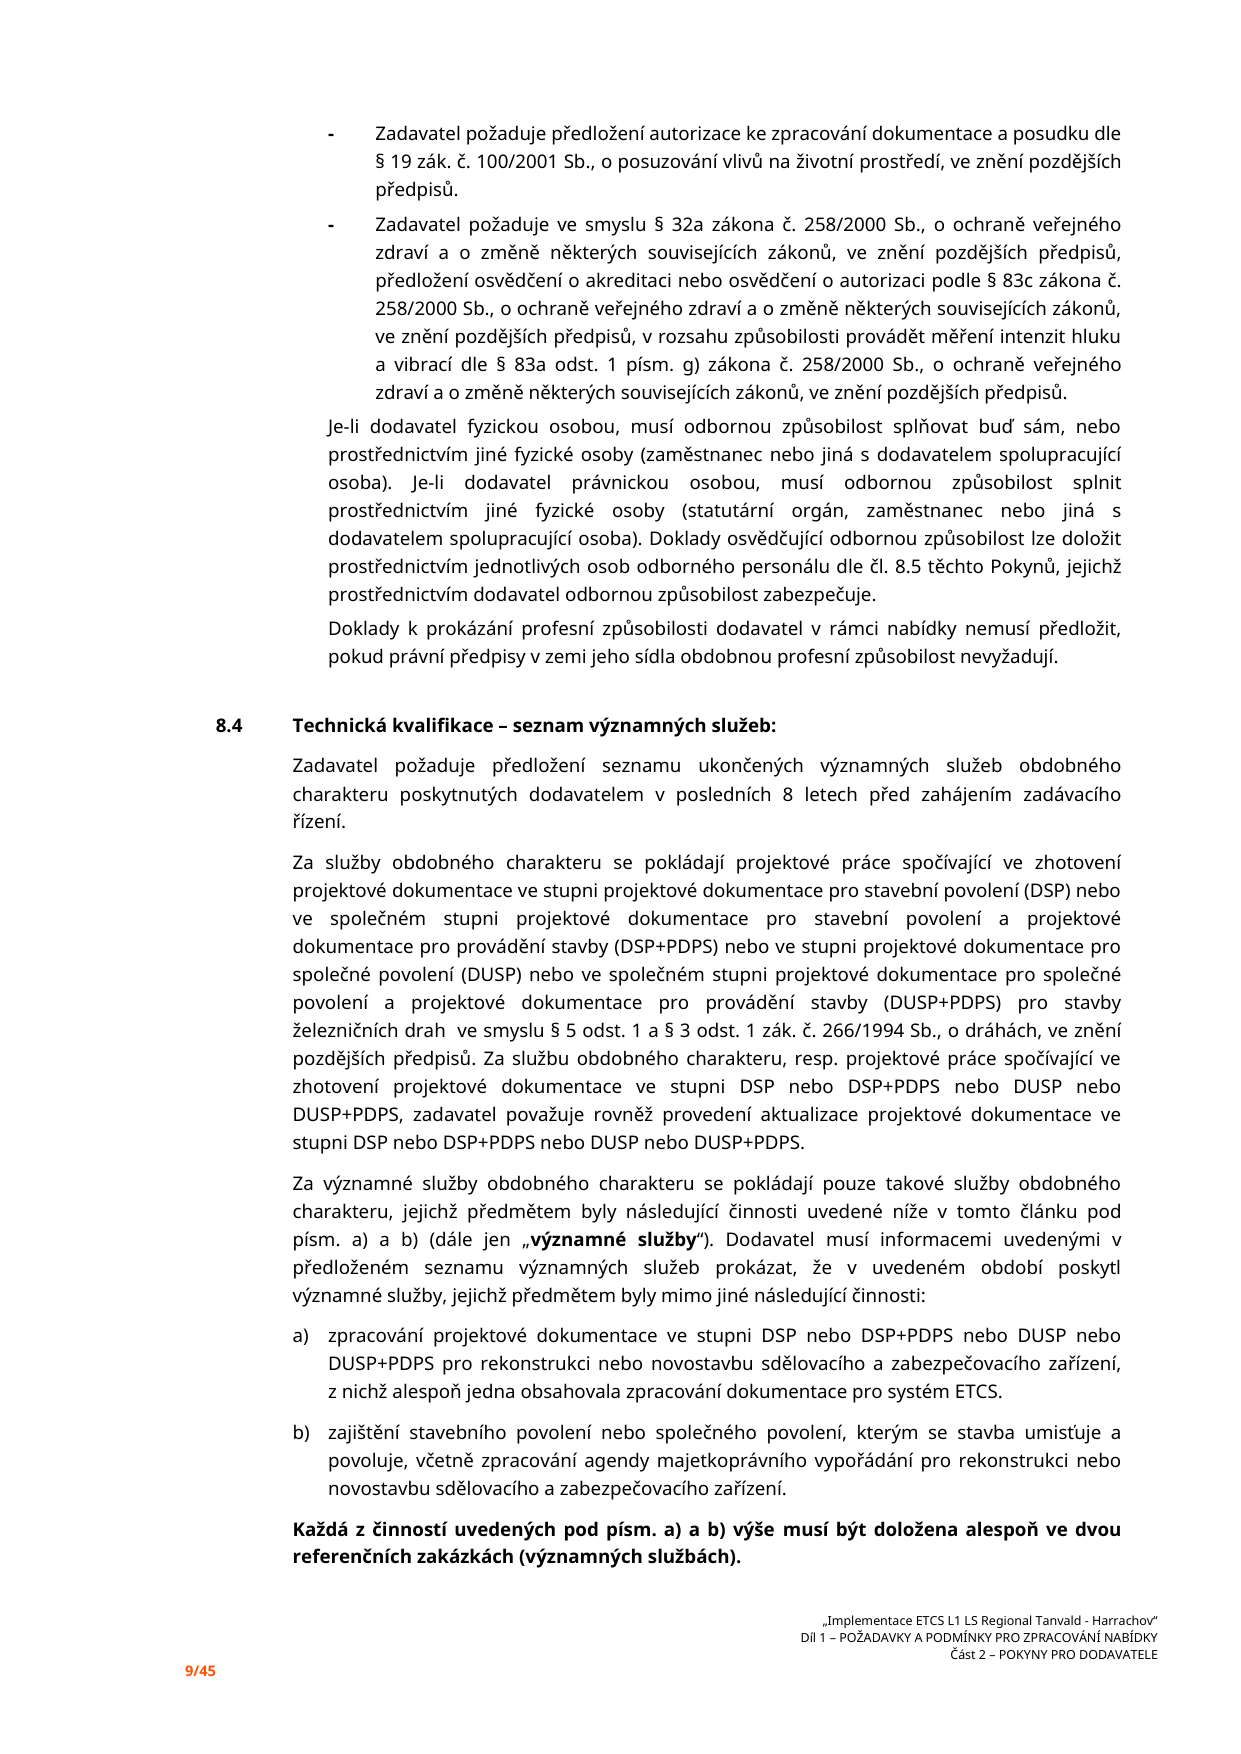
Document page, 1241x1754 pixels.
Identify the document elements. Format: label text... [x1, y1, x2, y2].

text Každá z činností uvedených pod písm. a) a b) výše musí být doložena alespoň ve dvou referenčních zakázkách (významných službách). [292, 1516, 1122, 1569]
text Zadavatel požaduje ve smyslu § 32a zákona č. 258/2000 Sb., o ochraně veřejného zdraví a o změně některých souvisejících zákonů, ve znění pozdějších předpisů, předložení osvědčení o akreditaci nebo osvědčení o autorizaci podle § 83c zákona č. 258/2000 Sb., o ochraně veřejného zdraví a o změně některých souvisejících zákonů, ve znění pozdějších předpisů, v rozsahu způsobilosti provádět měření intenzit hluku a vibrací dle § 83a odst. 1 písm. g) zákona č. 258/2000 Sb., o ochraně veřejného zdraví a o změně některých souvisejících zákonů, ve znění pozdějších předpisů. [328, 211, 1122, 404]
text Za významné služby obdobného charakteru se pokládají pouze takové služby obdobného charakteru, jejichž předmětem byly následující činnosti uvedené níže v tomto článku pod písm. a) a b) (dále jen „významné služby“). Dodavatel musí informacemi uvedenými v předloženém seznamu významných služeb prokázat, že v uvedeném období poskytl významné služby, jejichž předmětem byly mimo jiné následující činnosti: [292, 1170, 1122, 1308]
text Technická kvalifikace – seznam významných služeb: [216, 712, 1122, 738]
text Zadavatel požaduje předložení seznamu ukončených významných služeb obdobného charakteru poskytnutých dodavatelem v posledních 8 letech před zahájením zadávacího řízení. [292, 753, 1122, 834]
list zpracování projektové dokumentace ve stupni DSP nebo DSP+PDPS nebo DUSP nebo DUSP+PDPS pro rekonstrukci nebo novostavbu sdělovacího a zabezpečovacího zařízení, z nichž alespoň jedna obsahovala zpracování dokumentace pro systém ETCS. [292, 1323, 1122, 1404]
text Zadavatel požaduje předložení autorizace ke zpracování dokumentace a posudku dle § 19 zák. č. 100/2001 Sb., o posuzování vlivů na životní prostředí, ve znění pozdějších předpisů. [328, 121, 1122, 202]
text Za služby obdobného charakteru se pokládají projektové práce spočívající ve zhotovení projektové dokumentace ve stupni projektové dokumentace pro stavební povolení (DSP) nebo ve společném stupni projektové dokumentace pro stavební povolení a projektové dokumentace pro provádění stavby (DSP+PDPS) nebo ve stupni projektové dokumentace pro společné povolení (DUSP) nebo ve společném stupni projektové dokumentace pro společné povolení a projektové dokumentace pro provádění stavby (DUSP+PDPS) pro stavby železničních drah ve smyslu § 5 odst. 1 a § 3 odst. 1 zák. č. 266/1994 Sb., o dráhách, ve znění pozdějších předpisů. Za službu obdobného charakteru, resp. projektové práce spočívající ve zhotovení projektové dokumentace ve stupni DSP nebo DSP+PDPS nebo DUSP nebo DUSP+PDPS, zadavatel považuje rovněž provedení aktualizace projektové dokumentace ve stupni DSP nebo DSP+PDPS nebo DUSP nebo DUSP+PDPS. [292, 849, 1122, 1155]
list Je-li dodavatel fyzickou osobou, musí odbornou způsobilost splňovat buď sám, nebo prostřednictvím jiné fyzické osoby (zaměstnanec nebo jiná s dodavatelem spolupracující osoba). Je-li dodavatel právnickou osobou, musí odbornou způsobilost splnit prostřednictvím jiné fyzické osoby (statutární orgán, zaměstnanec nebo jiná s dodavatelem spolupracující osoba). Doklady osvědčující odbornou způsobilost lze doložit prostřednictvím jednotlivých osob odborného personálu dle čl. 8.5 těchto Pokynů, jejichž prostřednictvím dodavatel odbornou způsobilost zabezpečuje. [328, 413, 1122, 607]
list zajištění stavebního povolení nebo společného povolení, kterým se stavba umisťuje a povoluje, včetně zpracování agendy majetkoprávního vypořádání pro rekonstrukci nebo novostavbu sdělovacího a zabezpečovacího zařízení. [292, 1419, 1122, 1501]
list Doklady k prokázání profesní způsobilosti dodavatel v rámci nabídky nemusí předložit, pokud právní předpisy v zemi jeho sídla obdobnou profesní způsobilost nevyžadují. [328, 616, 1122, 669]
